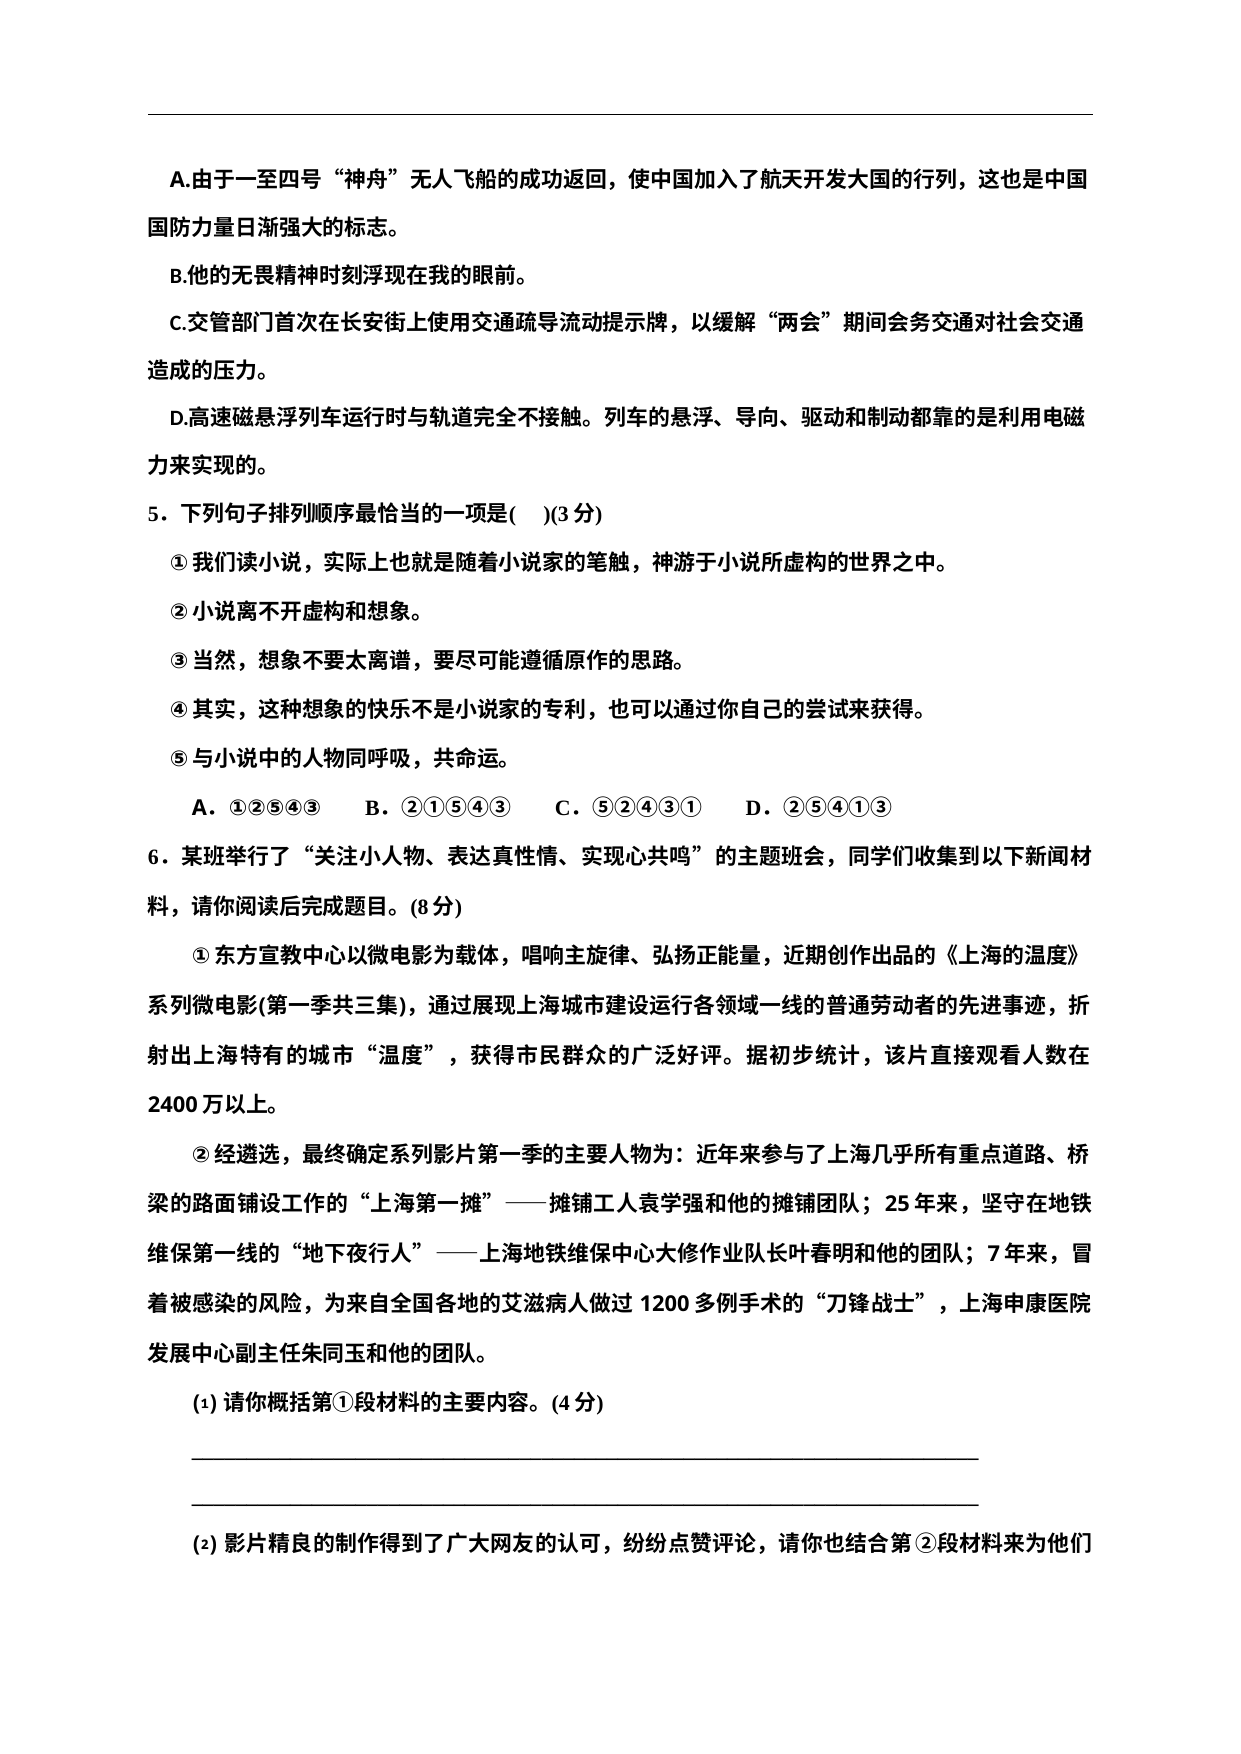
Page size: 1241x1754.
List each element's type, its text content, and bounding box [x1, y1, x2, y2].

text ①东方宣教中心以微电影为载体，唱响主旋律、弘扬正能量，近期创作出品的《上海的温度》系列微电影(第一季共三集)，通过展现上海城市建设运行各领域一线的普通劳动者的先进事迹，折射出上海特有的城市“温度”，获得市民群众的广泛好评。据初步统计，该片直接观看人数在2400万以上。 [148, 937, 1093, 1120]
text C.交管部门首次在长安街上使用交通疏导流动提示牌，以缓解“两会”期间会务交通对社会交通造成的压力。 [148, 305, 1093, 384]
text 6．某班举行了“关注小人物、表达真性情、实现心共鸣”的主题班会，同学们收集到以下新闻材料，请你阅读后完成题目。(8分) [148, 838, 1093, 922]
text ⑴ 请你概括第①段材料的主要内容。(4分) [148, 1384, 1093, 1417]
text ⑤与小说中的人物同呼吸，共命运。 [148, 740, 1093, 774]
text ①我们读小说，实际上也就是随着小说家的笔触，神游于小说所虚构的世界之中。 [148, 544, 1093, 577]
text ________________________________________________________________________ [148, 1479, 1093, 1512]
text D.高速磁悬浮列车运行时与轨道完全不接触。列车的悬浮、导向、驱动和制动都靠的是利用电磁力来实现的。 [148, 400, 1093, 479]
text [148, 1525, 1093, 1558]
text B.他的无畏精神时刻浮现在我的眼前。 [148, 258, 1093, 289]
list ①②⑤④③ B．②①⑤④③ C．⑤②④③① D．②⑤④①③ [148, 789, 1093, 823]
text A.由于一至四号“神舟”无人飞船的成功返回，使中国加入了航天开发大国的行列，这也是中国国防力量日渐强大的标志。 [148, 162, 1093, 242]
text ②小说离不开虚构和想象。 [148, 593, 1093, 626]
text 5．下列句子排列顺序最恰当的一项是( )(3分) [148, 495, 1093, 528]
text ③当然，想象不要太离谱，要尽可能遵循原作的思路。 [148, 642, 1093, 676]
text ②经遴选，最终确定系列影片第一季的主要人物为：近年来参与了上海几乎所有重点道路、桥梁的路面铺设工作的“上海第一摊”——摊铺工人袁学强和他的摊铺团队；25年来，坚守在地铁维保第一线的“地下夜行人”——上海地铁维保中心大修作业队长叶春明和他的团队；7年来，冒着被感染的风险，为来自全国各地的艾滋病人做过1200多例手术的“刀锋战士”，上海申康医院发展中心副主任朱同玉和他的团队。 [148, 1136, 1093, 1368]
text ________________________________________________________________________ [148, 1433, 1093, 1466]
text ④其实，这种想象的快乐不是小说家的专利，也可以通过你自己的尝试来获得。 [148, 691, 1093, 724]
